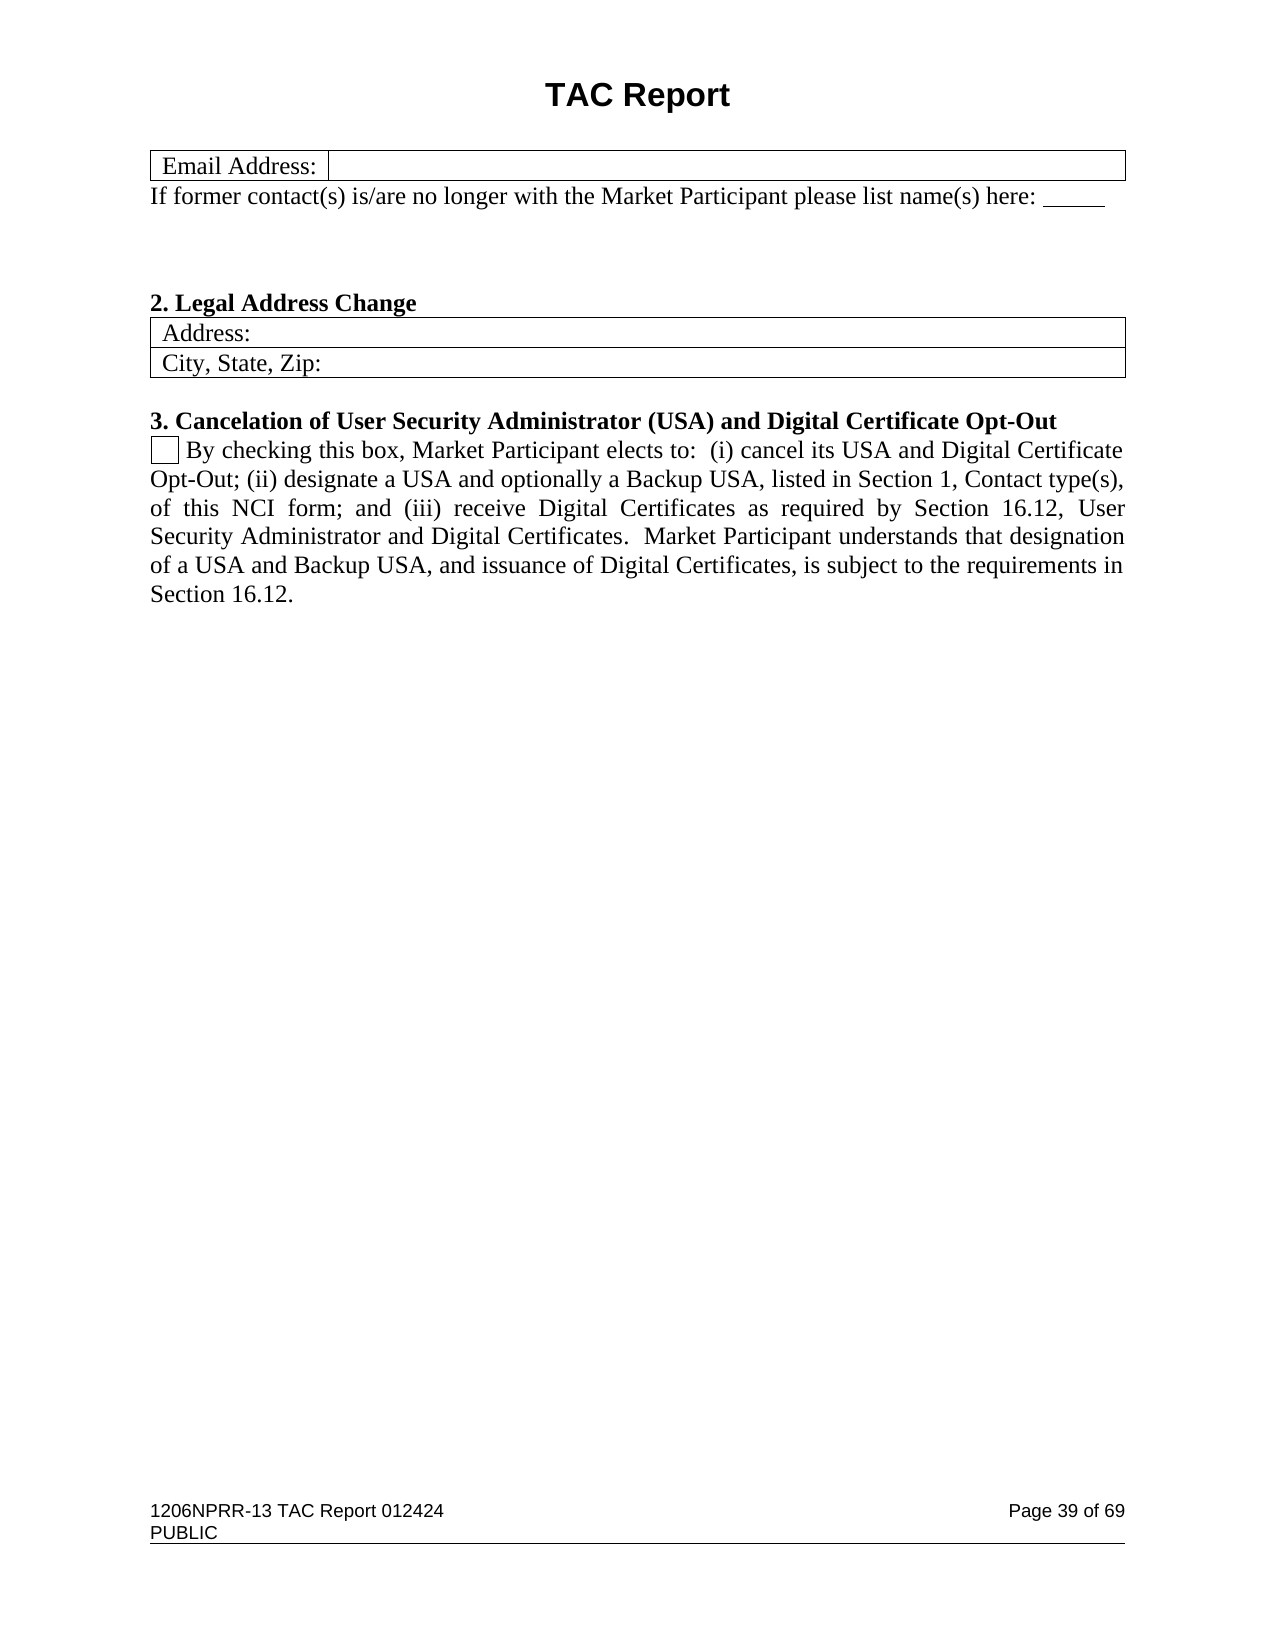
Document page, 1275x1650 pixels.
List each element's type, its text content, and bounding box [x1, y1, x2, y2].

text By checking this box, Market Participant elects to: (i) cancel its USA and Digital Certificate Opt-Out; (ii) designate a USA and optionally a Backup USA, listed in Section 1, Contact type(s), of this NCI form; and (iii) receive Digital Certificates as required by Section 16.12, User Security Administrator and Digital Certificates. Market Participant understands that designation of a USA and Backup USA, and issuance of Digital Certificates, is subject to the requirements in Section 16.12. [150, 435, 1125, 608]
text 3. Cancelation of User Security Administrator (USA) and Digital Certificate Opt-Out [150, 406, 1125, 435]
text 2. Legal Address Change [150, 288, 1125, 317]
table_cell Email Address: [151, 151, 328, 180]
table_cell [329, 151, 1125, 180]
table_header Address: [151, 318, 1125, 347]
table_cell City, State, Zip: [151, 348, 1125, 377]
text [150, 181, 1125, 209]
